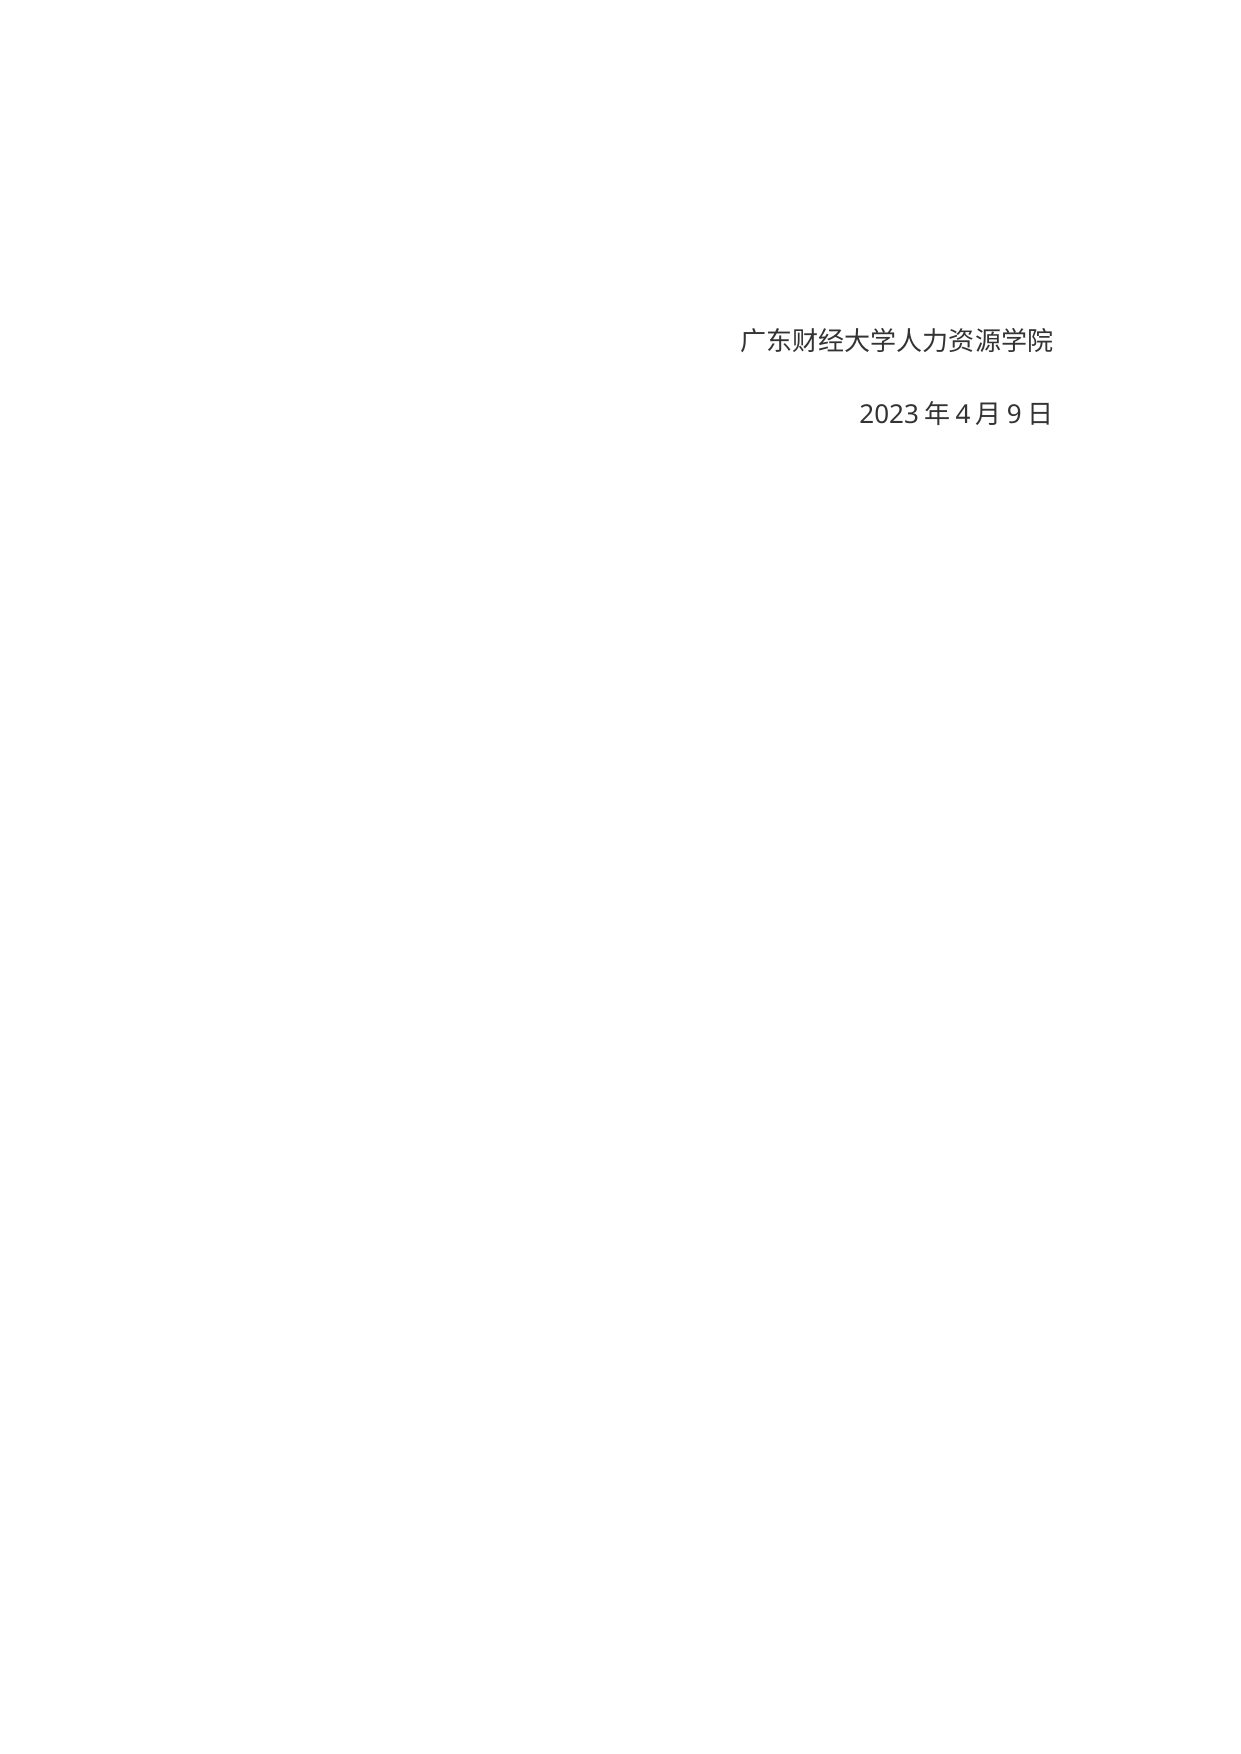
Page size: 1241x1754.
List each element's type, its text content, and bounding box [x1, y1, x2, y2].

text 广东财经大学人力资源学院 [187, 307, 1053, 372]
text 2023年4月9日 [187, 379, 1053, 444]
